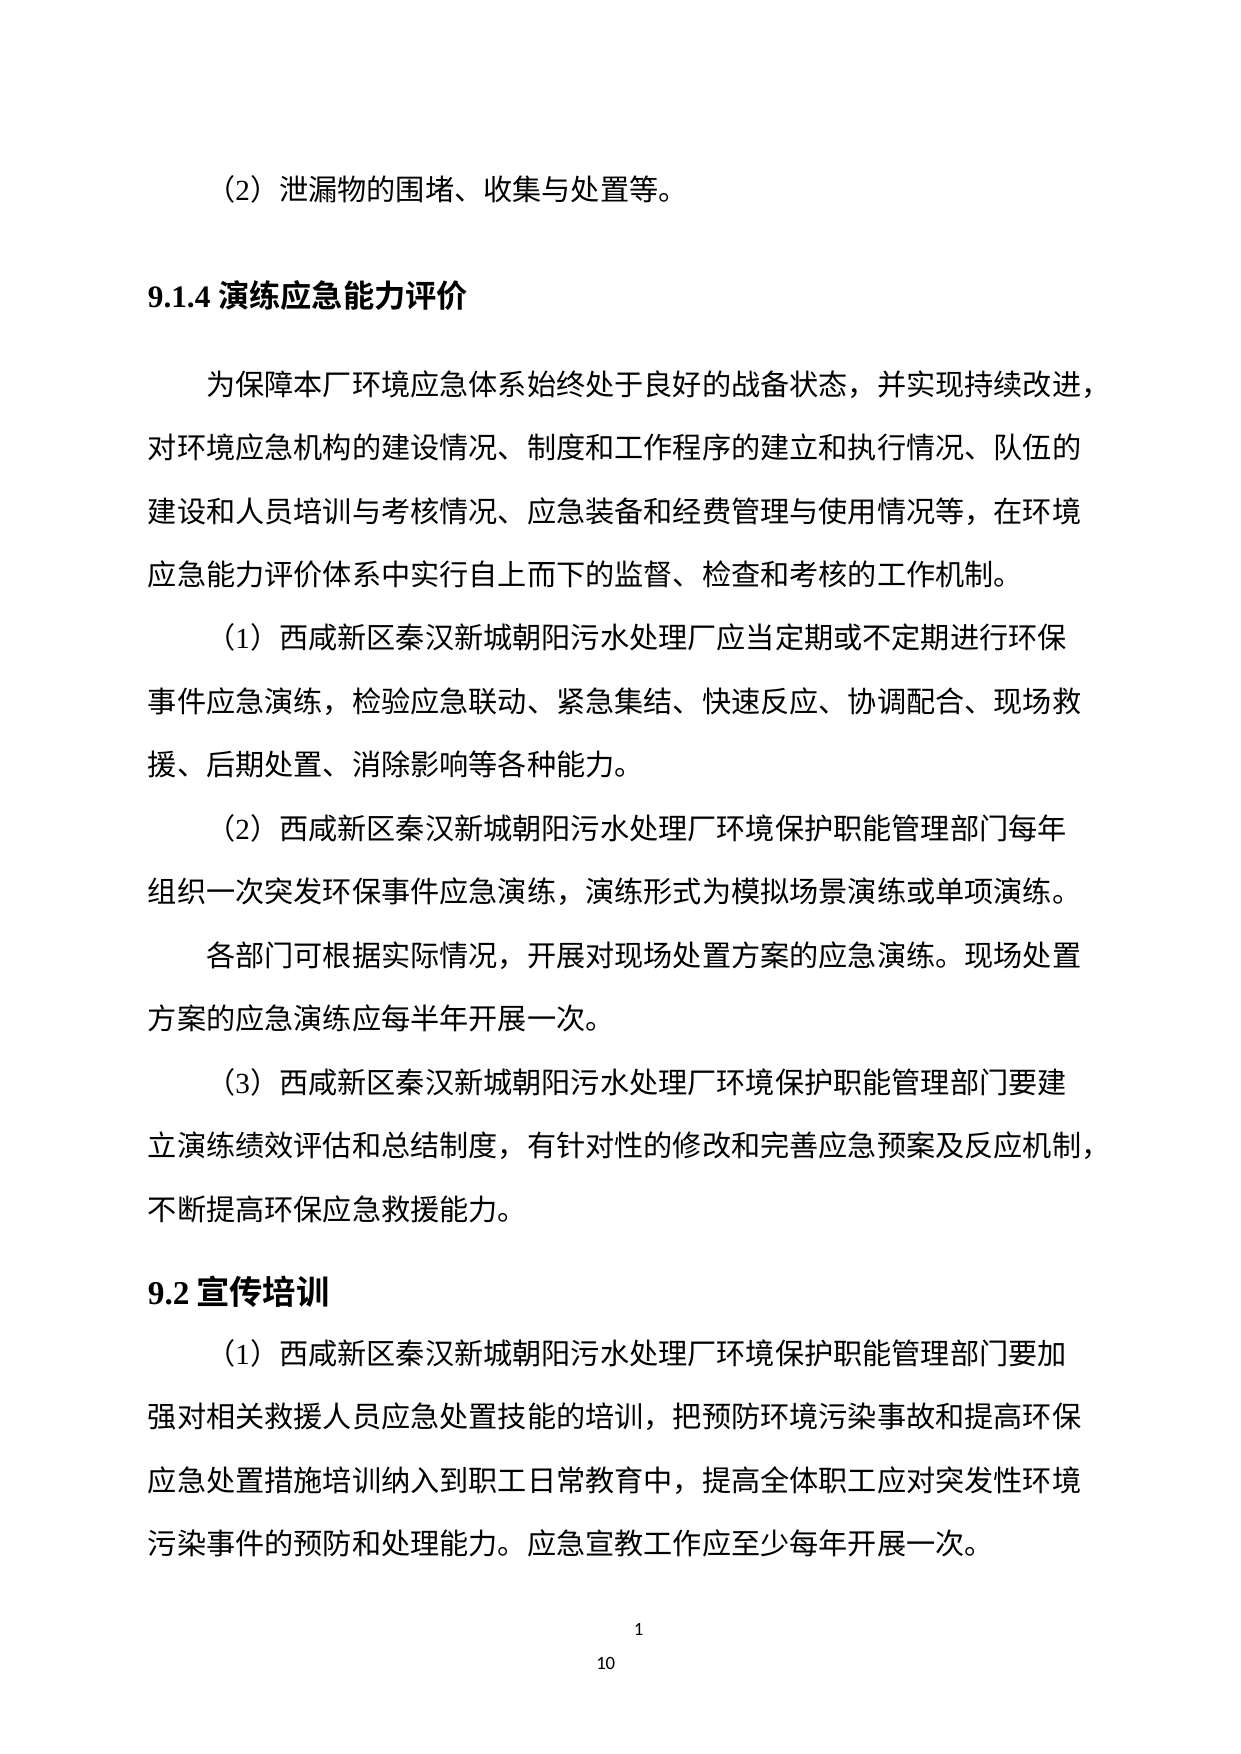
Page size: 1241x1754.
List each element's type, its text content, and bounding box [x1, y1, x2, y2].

text （3）西咸新区秦汉新城朝阳污水处理厂环境保护职能管理部门要建立演练绩效评估和总结制度，有针对性的修改和完善应急预案及反应机制，不断提高环保应急救援能力。 [148, 1059, 1093, 1228]
text （1）西咸新区秦汉新城朝阳污水处理厂环境保护职能管理部门要加强对相关救援人员应急处置技能的培训，把预防环境污染事故和提高环保应急处置措施培训纳入到职工日常教育中，提高全体职工应对突发性环境污染事件的预防和处理能力。应急宣教工作应至少每年开展一次。 [148, 1331, 1093, 1563]
subtitle 9.1.4 演练应急能力评价 [148, 254, 1063, 335]
text （2）西咸新区秦汉新城朝阳污水处理厂环境保护职能管理部门每年组织一次突发环保事件应急演练，演练形式为模拟场景演练或单项演练。 [148, 805, 1093, 911]
text （2）泄漏物的围堵、收集与处置等。 [148, 148, 1093, 229]
subtitle 9.2宣传培训 [148, 1249, 1093, 1331]
text （1）西咸新区秦汉新城朝阳污水处理厂应当定期或不定期进行环保事件应急演练，检验应急联动、紧急集结、快速反应、协调配合、现场救援、后期处置、消除影响等各种能力。 [148, 615, 1093, 784]
text 为保障本厂环境应急体系始终处于良好的战备状态，并实现持续改进，对环境应急机构的建设情况、制度和工作程序的建立和执行情况、队伍的建设和人员培训与考核情况、应急装备和经费管理与使用情况等，在环境应急能力评价体系中实行自上而下的监督、检查和考核的工作机制。 [148, 361, 1093, 594]
text 各部门可根据实际情况，开展对现场处置方案的应急演练。现场处置方案的应急演练应每半年开展一次。 [148, 932, 1093, 1038]
